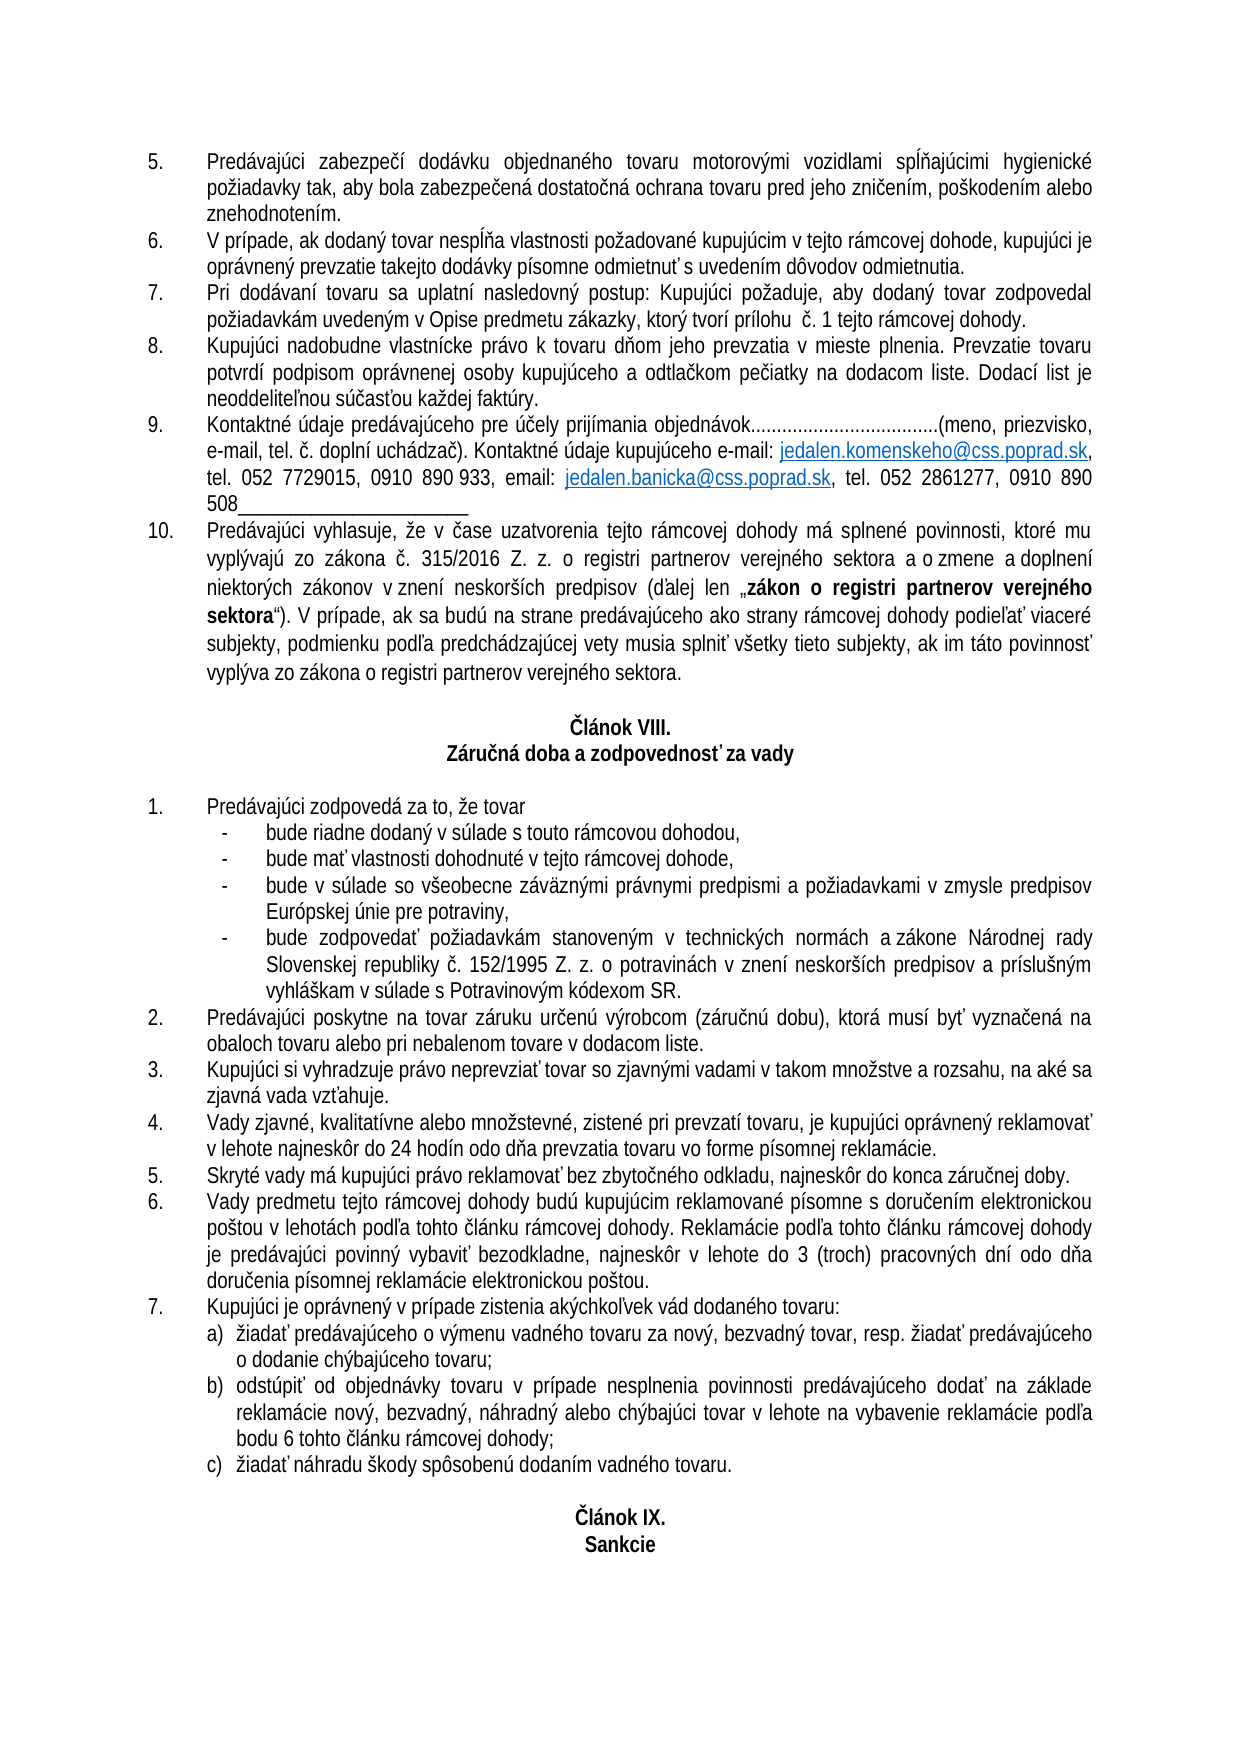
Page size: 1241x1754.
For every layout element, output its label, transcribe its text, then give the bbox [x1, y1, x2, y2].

text - bude v súlade so všeobecne záväznými právnymi predpismi a požiadavkami v zmysle predpisov Európskej únie pre potraviny, [221, 872, 1093, 924]
text 8. Kupujúci nadobudne vlastnícke právo k tovaru dňom jeho prevzatia v mieste plnenia. Prevzatie tovaru potvrdí podpisom oprávnenej osoby kupujúceho a odtlačkom pečiatky na dodacom liste. Dodací list je neoddeliteľnou súčasťou každej faktúry. [148, 332, 1093, 411]
text Článok VIII. [148, 713, 1093, 740]
text 3. Kupujúci si vyhradzuje právo neprevziať tovar so zjavnými vadami v takom množstve a rozsahu, na aké sa zjavná vada vzťahuje. [148, 1056, 1093, 1109]
text c) žiadať náhradu škody spôsobenú dodaním vadného tovaru. [207, 1451, 1093, 1478]
text 4. Vady zjavné, kvalitatívne alebo množstevné, zistené pri prevzatí tovaru, je kupujúci oprávnený reklamovať v lehote najneskôr do 24 hodín odo dňa prevzatia tovaru vo forme písomnej reklamácie. [148, 1109, 1093, 1162]
text Záručná doba a zodpovednosť za vady [148, 740, 1093, 766]
text 2. Predávajúci poskytne na tovar záruku určenú výrobcom (záručnú dobu), ktorá musí byť vyznačená na obaloch tovaru alebo pri nebalenom tovare v dodacom liste. [148, 1003, 1093, 1056]
text Článok IX. [148, 1504, 1093, 1531]
text Sankcie [148, 1531, 1093, 1557]
text 6. V prípade, ak dodaný tovar nespĺňa vlastnosti požadované kupujúcim v tejto rámcovej dohode, kupujúci je oprávnený prevzatie takejto dodávky písomne odmietnuť s uvedením dôvodov odmietnutia. [148, 227, 1093, 279]
text - bude riadne dodaný v súlade s touto rámcovou dohodou, [221, 819, 1093, 845]
text 5. Predávajúci zabezpečí dodávku objednaného tovaru motorovými vozidlami spĺňajúcimi hygienické požiadavky tak, aby bola zabezpečená dostatočná ochrana tovaru pred jeho zničením, poškodením alebo znehodnotením. [148, 148, 1093, 227]
text 5. Skryté vady má kupujúci právo reklamovať bez zbytočného odkladu, najneskôr do konca záručnej doby. [148, 1162, 1093, 1188]
text b) odstúpiť od objednávky tovaru v prípade nesplnenia povinnosti predávajúceho dodať na základe reklamácie nový, bezvadný, náhradný alebo chýbajúci tovar v lehote na vybavenie reklamácie podľa bodu 6 tohto článku rámcovej dohody; [207, 1372, 1093, 1451]
text 7. Kupujúci je oprávnený v prípade zistenia akýchkoľvek vád dodaného tovaru: [148, 1293, 1093, 1320]
text 10. Predávajúci vyhlasuje, že v čase uzatvorenia tejto rámcovej dohody má splnené povinnosti, ktoré mu vyplývajú zo zákona č. 315/2016 Z. z. o registri partnerov verejného sektora a o zmene a doplnení niektorých zákonov v znení neskorších predpisov (ďalej len „zákon o registri partnerov verejného sektora“). V prípade, ak sa budú na strane predávajúceho ako strany rámcovej dohody podieľať viaceré subjekty, podmienku podľa predchádzajúcej vety musia splniť všetky tieto subjekty, ak im táto povinnosť vyplýva zo zákona o registri partnerov verejného sektora. [148, 517, 1093, 685]
text 7. Pri dodávaní tovaru sa uplatní nasledovný postup: Kupujúci požaduje, aby dodaný tovar zodpovedal požiadavkám uvedeným v Opise predmetu zákazky, ktorý tvorí prílohu č. 1 tejto rámcovej dohody. [148, 279, 1093, 332]
text 9. Kontaktné údaje predávajúceho pre účely prijímania objednávok....................................(meno, priezvisko, e-mail, tel. č. doplní uchádzač). Kontaktné údaje kupujúceho e-mail: jedalen.komenskeho@css.poprad.sk, tel. 052 7729015, 0910 890 933, email: jedalen.banicka@css.poprad.sk, tel. 052 2861277, 0910 890 508______________________ [148, 411, 1093, 517]
text 6. Vady predmetu tejto rámcovej dohody budú kupujúcim reklamované písomne s doručením elektronickou poštou v lehotách podľa tohto článku rámcovej dohody. Reklamácie podľa tohto článku rámcovej dohody je predávajúci povinný vybaviť bezodkladne, najneskôr v lehote do 3 (troch) pracovných dní odo dňa doručenia písomnej reklamácie elektronickou poštou. [148, 1188, 1093, 1293]
text - bude zodpovedať požiadavkám stanoveným v technických normách a zákone Národnej rady Slovenskej republiky č. 152/1995 Z. z. o potravinách v znení neskorších predpisov a príslušným vyhláškam v súlade s Potravinovým kódexom SR. [221, 924, 1093, 1003]
text - bude mať vlastnosti dohodnuté v tejto rámcovej dohode, [221, 845, 1093, 872]
text 1. Predávajúci zodpovedá za to, že tovar [148, 793, 1093, 819]
text a) žiadať predávajúceho o výmenu vadného tovaru za nový, bezvadný tovar, resp. žiadať predávajúceho o dodanie chýbajúceho tovaru; [207, 1320, 1093, 1372]
